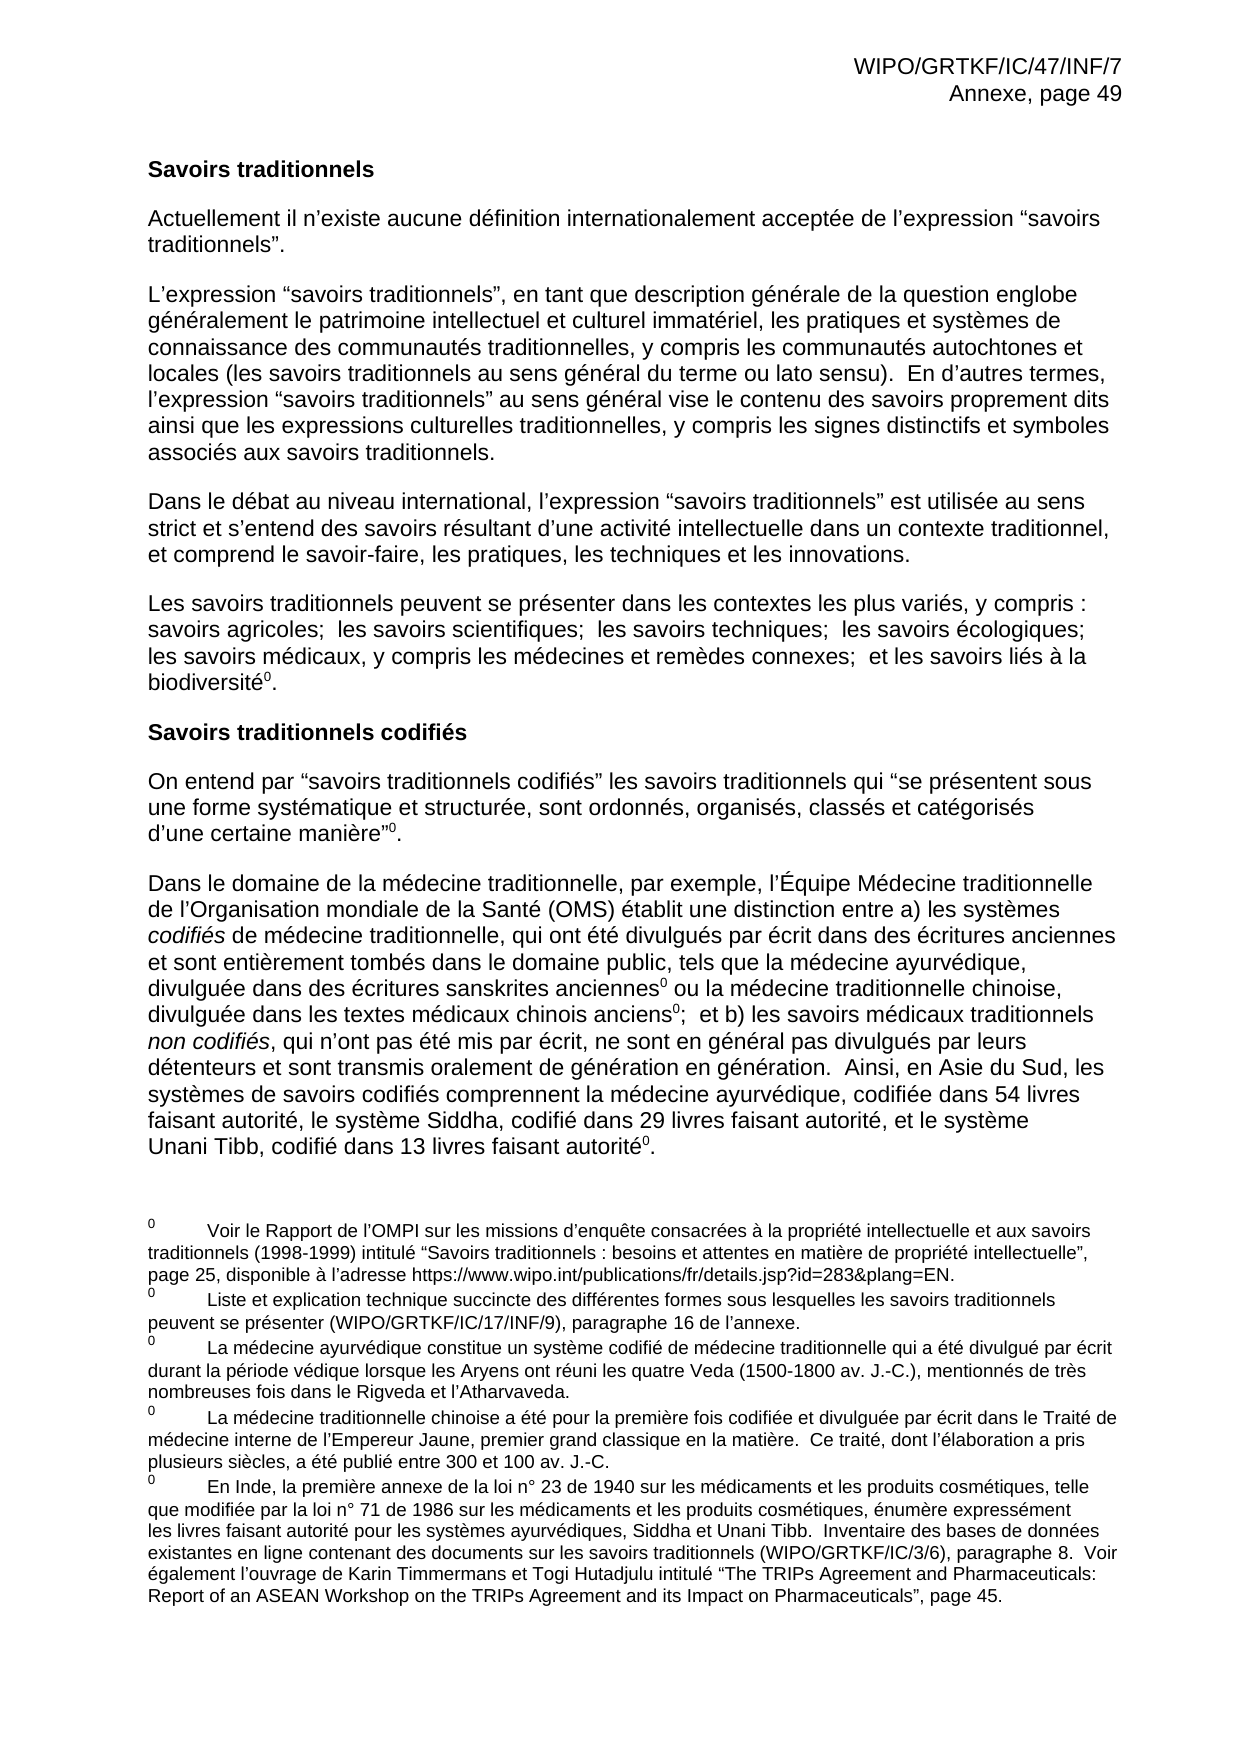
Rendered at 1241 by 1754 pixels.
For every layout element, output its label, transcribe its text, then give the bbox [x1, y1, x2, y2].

subtitle Savoirs traditionnels codifiés [148, 718, 1122, 745]
text Les savoirs traditionnels peuvent se présenter dans les contextes les plus variés, y compris : savoirs agricoles; les savoirs scientifiques; les savoirs techniques; les savoirs écologiques; les savoirs médicaux, y compris les médecines et remèdes connexes; et les savoirs liés à la biodiversité. [148, 590, 1122, 696]
text L’expression “savoirs traditionnels”, en tant que description générale de la question englobe généralement le patrimoine intellectuel et culturel immatériel, les pratiques et systèmes de connaissance des communautés traditionnelles, y compris les communautés autochtones et locales (les savoirs traditionnels au sens général du terme ou lato sensu). En d’autres termes, l’expression “savoirs traditionnels” au sens général vise le contenu des savoirs proprement dits ainsi que les expressions culturelles traditionnelles, y compris les signes distinctifs et symboles associés aux savoirs traditionnels. [148, 281, 1122, 465]
text Actuellement il n’existe aucune définition internationalement acceptée de l’expression “savoirs traditionnels”. [148, 205, 1122, 258]
subtitle Savoirs traditionnels [148, 156, 1122, 182]
text On entend par “savoirs traditionnels codifiés” les savoirs traditionnels qui “se présentent sous une forme systématique et structurée, sont ordonnés, organisés, classés et catégorisés d’une certaine manière”. [148, 768, 1122, 847]
text Dans le domaine de la médecine traditionnelle, par exemple, l’Équipe Médecine traditionnelle de l’Organisation mondiale de la Santé (OMS) établit une distinction entre a) les systèmes codifiés de médecine traditionnelle, qui ont été divulgués par écrit dans des écritures anciennes et sont entièrement tombés dans le domaine public, tels que la médecine ayurvédique, divulguée dans des écritures sanskrites anciennes ou la médecine traditionnelle chinoise, divulguée dans les textes médicaux chinois anciens; et b) les savoirs médicaux traditionnels non codifiés, qui n’ont pas été mis par écrit, ne sont en général pas divulgués par leurs détenteurs et sont transmis oralement de génération en génération. Ainsi, en Asie du Sud, les systèmes de savoirs codifiés comprennent la médecine ayurvédique, codifiée dans 54 livres faisant autorité, le système Siddha, codifié dans 29 livres faisant autorité, et le système Unani Tibb, codifié dans 13 livres faisant autorité. [148, 870, 1122, 1159]
text Dans le débat au niveau international, l’expression “savoirs traditionnels” est utilisée au sens strict et s’entend des savoirs résultant d’une activité intellectuelle dans un contexte traditionnel, et comprend le savoir-faire, les pratiques, les techniques et les innovations. [148, 488, 1122, 567]
